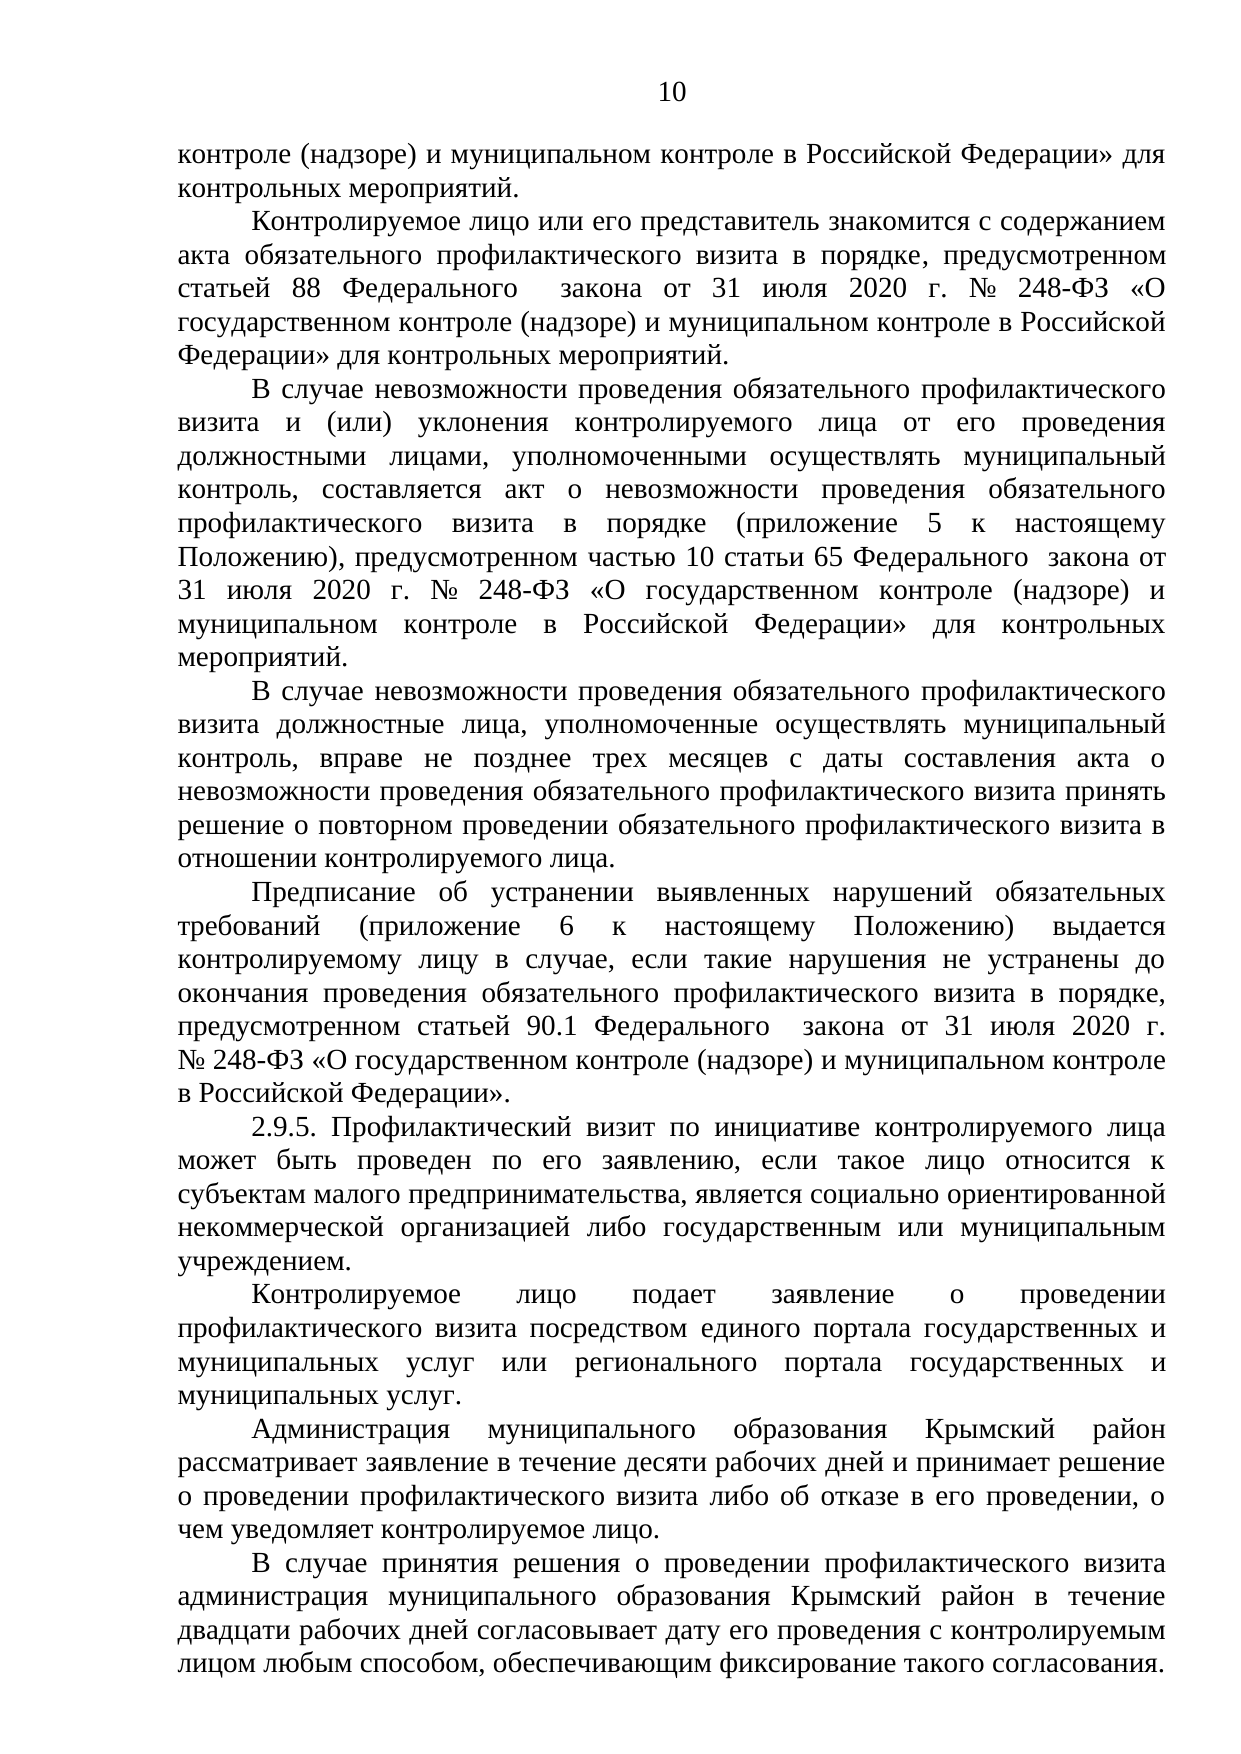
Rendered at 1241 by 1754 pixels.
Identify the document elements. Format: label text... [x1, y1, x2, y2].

text 2.9.5. Профилактический визит по инициативе контролируемого лица может быть проведен по его заявлению, если такое лицо относится к субъектам малого предпринимательства, является социально ориентированной некоммерческой организацией либо государственным или муниципальным учреждением. [177, 1109, 1167, 1277]
text Администрация муниципального образования Крымский район рассматривает заявление в течение десяти рабочих дней и принимает решение о проведении профилактического визита либо об отказе в его проведении, о чем уведомляет контролируемое лицо. [177, 1411, 1167, 1545]
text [177, 136, 1167, 203]
text Контролируемое лицо или его представитель знакомится с содержанием акта обязательного профилактического визита в порядке, предусмотренном статьей 88 Федерального закона от 31 июля 2020 г. № 248-ФЗ «О государственном контроле (надзоре) и муниципальном контроле в Российской Федерации» для контрольных мероприятий. [177, 203, 1167, 371]
text Предписание об устранении выявленных нарушений обязательных требований (приложение 6 к настоящему Положению) выдается контролируемому лицу в случае, если такие нарушения не устранены до окончания проведения обязательного профилактического визита в порядке, предусмотренном статьей 90.1 Федерального закона от 31 июля 2020 г. № 248-ФЗ «О государственном контроле (надзоре) и муниципальном контроле в Российской Федерации». [177, 874, 1167, 1109]
text В случае принятия решения о проведении профилактического визита администрация муниципального образования Крымский район в течение двадцати рабочих дней согласовывает дату его проведения с контролируемым лицом любым способом, обеспечивающим фиксирование такого согласования. [177, 1545, 1167, 1679]
text В случае невозможности проведения обязательного профилактического визита должностные лица, уполномоченные осуществлять муниципальный контроль, вправе не позднее трех месяцев с даты составления акта о невозможности проведения обязательного профилактического визита принять решение о повторном проведении обязательного профилактического визита в отношении контролируемого лица. [177, 673, 1167, 874]
text Контролируемое лицо подает заявление о проведении профилактического визита посредством единого портала государственных и муниципальных услуг или регионального портала государственных и муниципальных услуг. [177, 1277, 1167, 1411]
text В случае невозможности проведения обязательного профилактического визита и (или) уклонения контролируемого лица от его проведения должностными лицами, уполномоченными осуществлять муниципальный контроль, составляется акт о невозможности проведения обязательного профилактического визита в порядке (приложение 5 к настоящему Положению), предусмотренном частью 10 статьи 65 Федерального закона от 31 июля 2020 г. № 248-ФЗ «О государственном контроле (надзоре) и муниципальном контроле в Российской Федерации» для контрольных мероприятий. [177, 371, 1167, 673]
